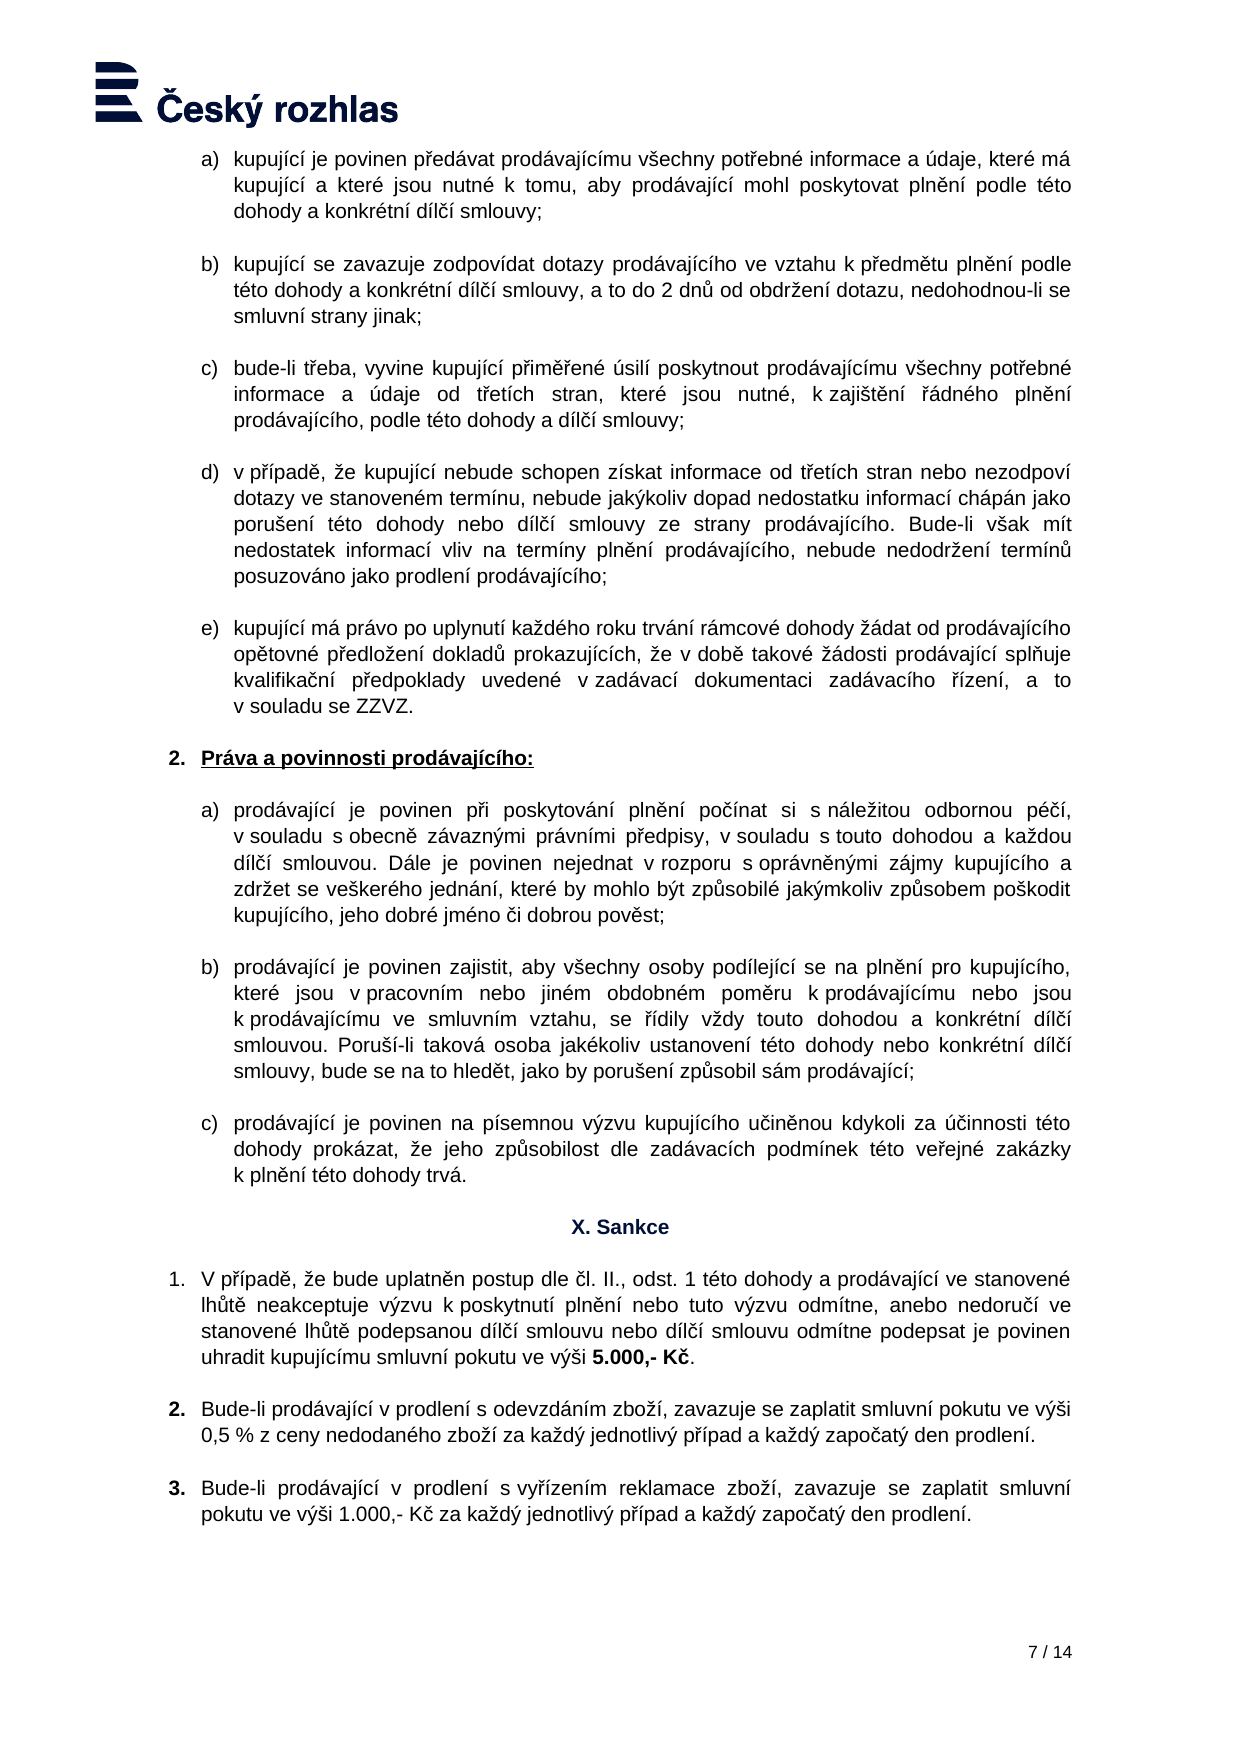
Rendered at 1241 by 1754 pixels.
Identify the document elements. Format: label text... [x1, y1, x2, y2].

list Bude-li prodávající v prodlení s odevzdáním zboží, zavazuje se zaplatit smluvní pokutu ve výši 0,5 % z ceny nedodaného zboží za každý jednotlivý případ a každý započatý den prodlení. [168, 1396, 1072, 1448]
list bude-li třeba, vyvine kupující přiměřené úsilí poskytnout prodávajícímu všechny potřebné informace a údaje od třetích stran, které jsou nutné, k zajištění řádného plnění prodávajícího, podle této dohody a dílčí smlouvy; [201, 354, 1072, 432]
list kupující má právo po uplynutí každého roku trvání rámcové dohody žádat od prodávajícího opětovné předložení dokladů prokazujících, že v době takové žádosti prodávající splňuje kvalifikační předpoklady uvedené v zadávací dokumentaci zadávacího řízení, a to v souladu se ZZVZ. [201, 615, 1072, 719]
list kupující se zavazuje zodpovídat dotazy prodávajícího ve vztahu k předmětu plnění podle této dohody a konkrétní dílčí smlouvy, a to do 2 dnů od obdržení dotazu, nedohodnou-li se smluvní strany jinak; [201, 250, 1072, 328]
list V případě, že bude uplatněn postup dle čl. II., odst. 1 této dohody a prodávající ve stanovené lhůtě neakceptuje výzvu k poskytnutí plnění nebo tuto výzvu odmítne, anebo nedoručí ve stanovené lhůtě podepsanou dílčí smlouvu nebo dílčí smlouvu odmítne podepsat je povinen uhradit kupujícímu smluvní pokutu ve výši 5.000,- Kč. [168, 1266, 1072, 1370]
list Práva a povinnosti prodávajícího: [168, 745, 1072, 771]
list v případě, že kupující nebude schopen získat informace od třetích stran nebo nezodpoví dotazy ve stanoveném termínu, nebude jakýkoliv dopad nedostatku informací chápán jako porušení této dohody nebo dílčí smlouvy ze strany prodávajícího. Bude-li však mít nedostatek informací vliv na termíny plnění prodávajícího, nebude nedodržení termínů posuzováno jako prodlení prodávajícího; [201, 458, 1072, 589]
subtitle Sankce [168, 1214, 1072, 1240]
list prodávající je povinen při poskytování plnění počínat si s náležitou odbornou péčí, v souladu s obecně závaznými právními předpisy, v souladu s touto dohodou a každou dílčí smlouvou. Dále je povinen nejednat v rozporu s oprávněnými zájmy kupujícího a zdržet se veškerého jednání, které by mohlo být způsobilé jakýmkoliv způsobem poškodit kupujícího, jeho dobré jméno či dobrou pověst; [201, 797, 1072, 927]
list prodávající je povinen zajistit, aby všechny osoby podílející se na plnění pro kupujícího, které jsou v pracovním nebo jiném obdobném poměru k prodávajícímu nebo jsou k prodávajícímu ve smluvním vztahu, se řídily vždy touto dohodou a konkrétní dílčí smlouvou. Poruší-li taková osoba jakékoliv ustanovení této dohody nebo konkrétní dílčí smlouvy, bude se na to hledět, jako by porušení způsobil sám prodávající; [201, 953, 1072, 1083]
list prodávající je povinen na písemnou výzvu kupujícího učiněnou kdykoli za účinnosti této dohody prokázat, že jeho způsobilost dle zadávacích podmínek této veřejné zakázky k plnění této dohody trvá. [201, 1109, 1072, 1188]
picture [95, 62, 398, 128]
list Bude-li prodávající v prodlení s vyřízením reklamace zboží, zavazuje se zaplatit smluvní pokutu ve výši 1.000,- Kč za každý jednotlivý případ a každý započatý den prodlení. [168, 1474, 1072, 1526]
list kupující je povinen předávat prodávajícímu všechny potřebné informace a údaje, které má kupující a které jsou nutné k tomu, aby prodávající mohl poskytovat plnění podle této dohody a konkrétní dílčí smlouvy; [201, 146, 1072, 224]
